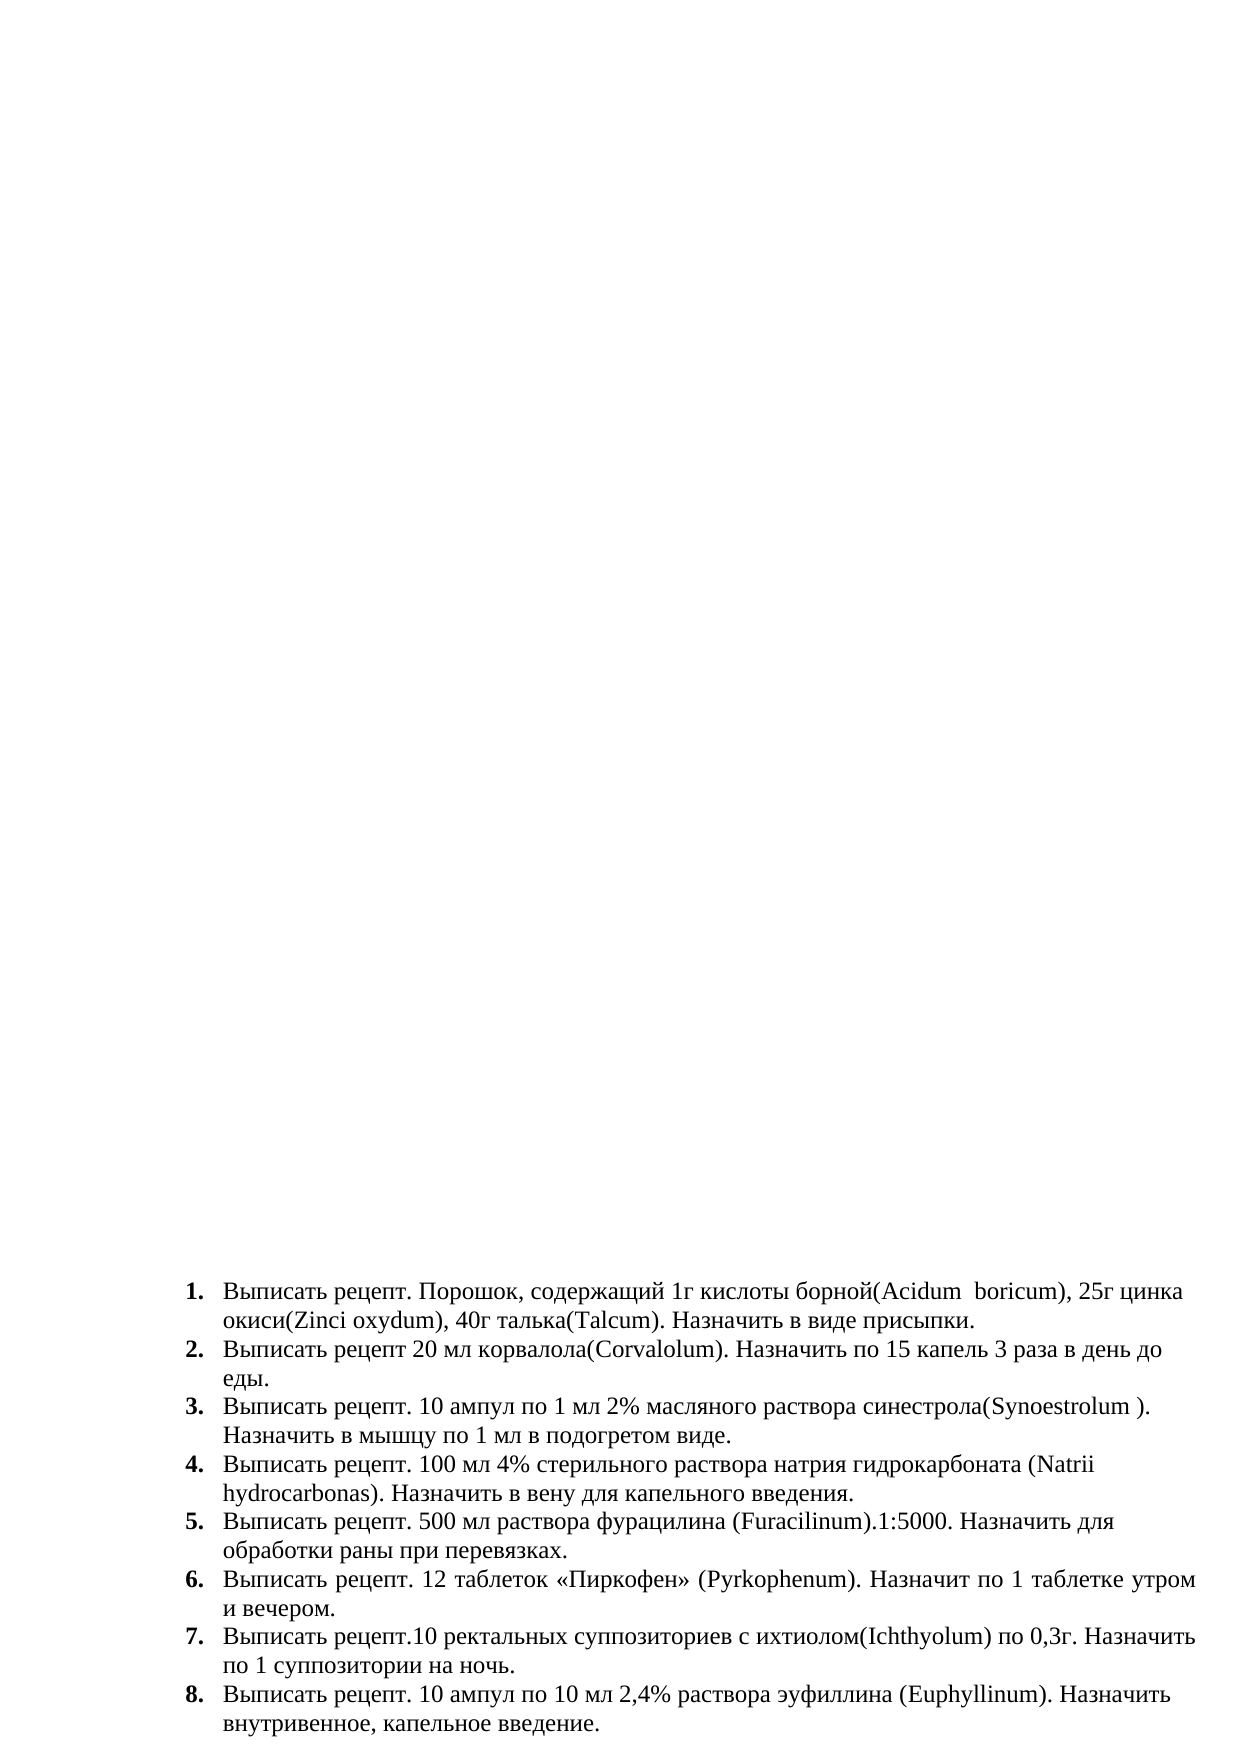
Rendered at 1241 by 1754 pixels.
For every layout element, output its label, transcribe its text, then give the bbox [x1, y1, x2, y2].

list Выписать рецепт. Порошок, содержащий 1г кислоты борной(Acidum boricum), 25г цинка окиси(Zinci oxydum), 40г талька(Talcum). Назначить в виде присыпки. [185, 1276, 1196, 1334]
list Выписать рецепт 20 мл корвалола(Corvalolum). Назначить по 15 капель 3 раза в день до еды. [185, 1334, 1196, 1391]
list Выписать рецепт. 100 мл 4% стерильного раствора натрия гидрокарбоната (Natrii hydrocarbonas). Назначить в вену для капельного введения. [185, 1449, 1196, 1506]
list Выписать рецепт.10 ректальных суппозиториев с ихтиолом(Ichthyolum) по 0,3г. Назначить по 1 суппозитории на ночь. [185, 1621, 1196, 1679]
list Выписать рецепт. 10 ампул по 1 мл 2% масляного раствора синестрола(Synoestrolum ). Назначить в мышцу по 1 мл в подогретом виде. [185, 1391, 1196, 1449]
list Выписать рецепт. 500 мл раствора фурацилина (Furacilinum).1:5000. Назначить для обработки раны при перевязках. [185, 1506, 1196, 1564]
list Выписать рецепт. 12 таблеток «Пиркофен» (Pyrkophenum). Назначит по 1 таблетке утром и вечером. [185, 1564, 1196, 1621]
list Выписать рецепт. 10 ампул по 10 мл 2,4% раствора эуфиллина (Euphyllinum). Назначить внутривенное, капельное введение. [185, 1679, 1196, 1736]
